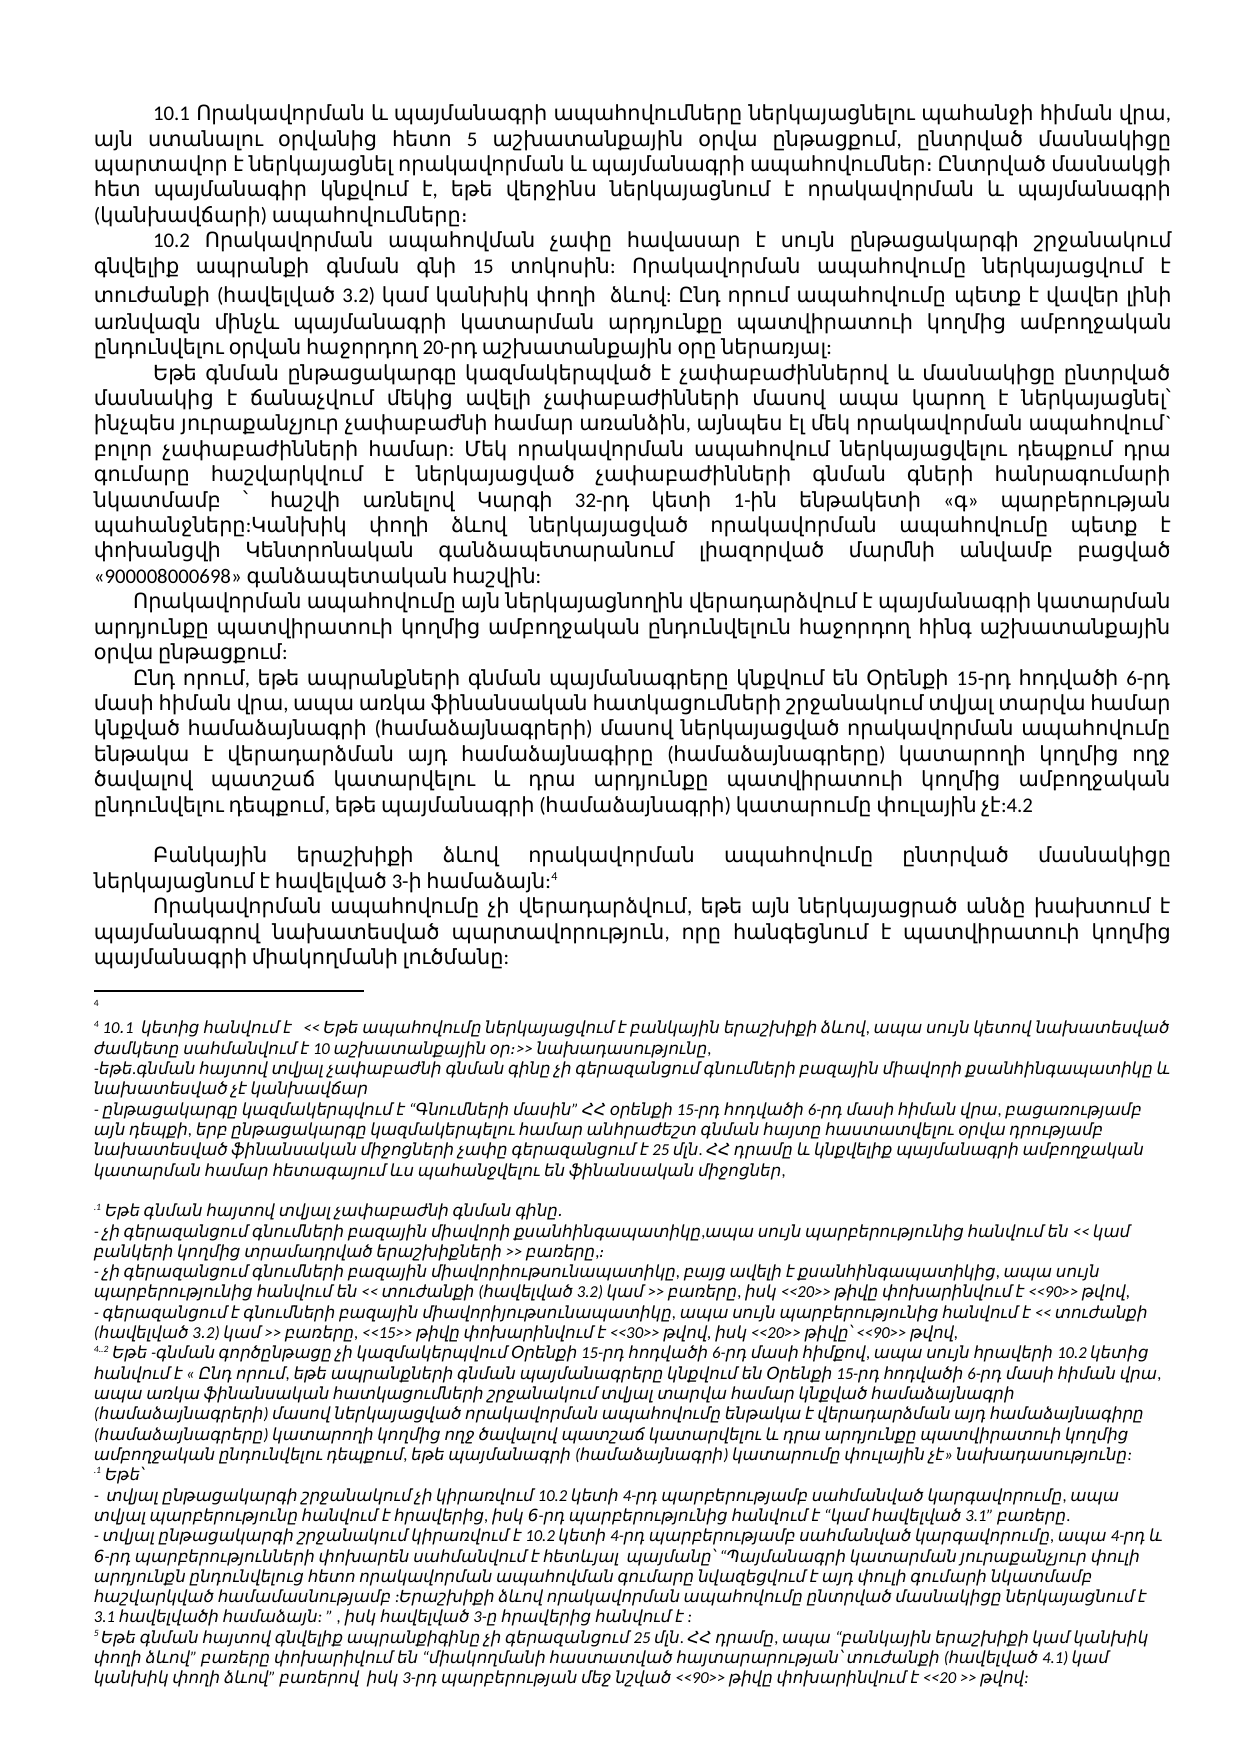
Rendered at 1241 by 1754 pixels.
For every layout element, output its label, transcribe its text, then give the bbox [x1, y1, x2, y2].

text 10.2 Որակավորման ապահովման չափը հավասար է սույն ընթացակարգի շրջանակում գնվելիք ապրանքի գնման գնի 15 տոկոսին: Որակավորման ապահովումը ներկայացվում է տուժանքի (հավելված 3.2) կամ կանխիկ փողի ձևով: Ընդ որում ապահովումը պետք է վավեր լինի առնվազն մինչև պայմանագրի կատարման արդյունքը պատվիրատուի կողմից ամբողջական ընդունվելու օրվան հաջորդող 20-րդ աշխատանքային օրը ներառյալ: [94, 227, 1171, 360]
text Բանկային երաշխիքի ձևով որակավորման ապահովումը ընտրված մասնակիցը ներկայացնում է հավելված 3-ի համաձայն: [94, 843, 1171, 893]
text 10.1 Որակավորման և պայմանագրի ապահովումները ներկայացնելու պահանջի հիման վրա, այն ստանալու օրվանից հետո 5 աշխատանքային օրվա ընթացքում, ընտրված մասնակիցը պարտավոր է ներկայացնել որակավորման և պայմանագրի ապահովումներ։ Ընտրված մասնակցի հետ պայմանագիր կնքվում է, եթե վերջինս ներկայացնում է որակավորման և պայմանագրի (կանխավճարի) ապահովումները։ [94, 100, 1171, 227]
text Ընդ որում, եթե ապրանքների գնման պայմանագրերը կնքվում են Օրենքի 15-րդ հոդվածի 6-րդ մասի հիման վրա, ապա առկա ֆինանսական հատկացումների շրջանակում տվյալ տարվա համար կնքված համաձայնագրի (համաձայնագրերի) մասով ներկայացված որակավորման ապահովումը ենթակա է վերադարձման այդ համաձայնագիրը (համաձայնագրերը) կատարողի կողմից ողջ ծավալով պատշաճ կատարվելու և դրա արդյունքը պատվիրատուի կողմից ամբողջական ընդունվելու դեպքում, եթե պայմանագրի (համաձայնագրի) կատարումը փուլային չէ:4.2 [94, 665, 1171, 817]
text Որակավորման ապահովումը չի վերադարձվում, եթե այն ներկայացրած անձը խախտում է պայմանագրով նախատեսված պարտավորություն, որը հանգեցնում է պատվիրատուի կողմից պայմանագրի միակողմանի լուծմանը: [94, 893, 1171, 970]
text Եթե գնման ընթացակարգը կազմակերպված է չափաբաժիններով և մասնակիցը ընտրված մասնակից է ճանաչվում մեկից ավելի չափաբաժինների մասով ապա կարող է ներկայացնել՝ ինչպես յուրաքանչյուր չափաբաժնի համար առանձին, այնպես էլ մեկ որակավորման ապահովում` բոլոր չափաբաժինների համար: Մեկ որակավորման ապահովում ներկայացվելու դեպքում դրա գումարը հաշվարկվում է ներկայացված չափաբաժինների գնման գների հանրագումարի նկատմամբ ՝ հաշվի առնելով Կարգի 32-րդ կետի 1-ին ենթակետի «գ» պարբերության պահանջները:Կանխիկ փողի ձևով ներկայացված որակավորման ապահովումը պետք է փոխանցվի Կենտրոնական գանձապետարանում լիազորված մարմնի անվամբ բացված «900008000698» գանձապետական հաշվին: [94, 360, 1171, 588]
text Որակավորման ապահովումը այն ներկայացնողին վերադարձվում է պայմանագրի կատարման արդյունքը պատվիրատուի կողմից ամբողջական ընդունվելուն հաջորդող հինգ աշխատանքային օրվա ընթացքում: [94, 588, 1171, 665]
